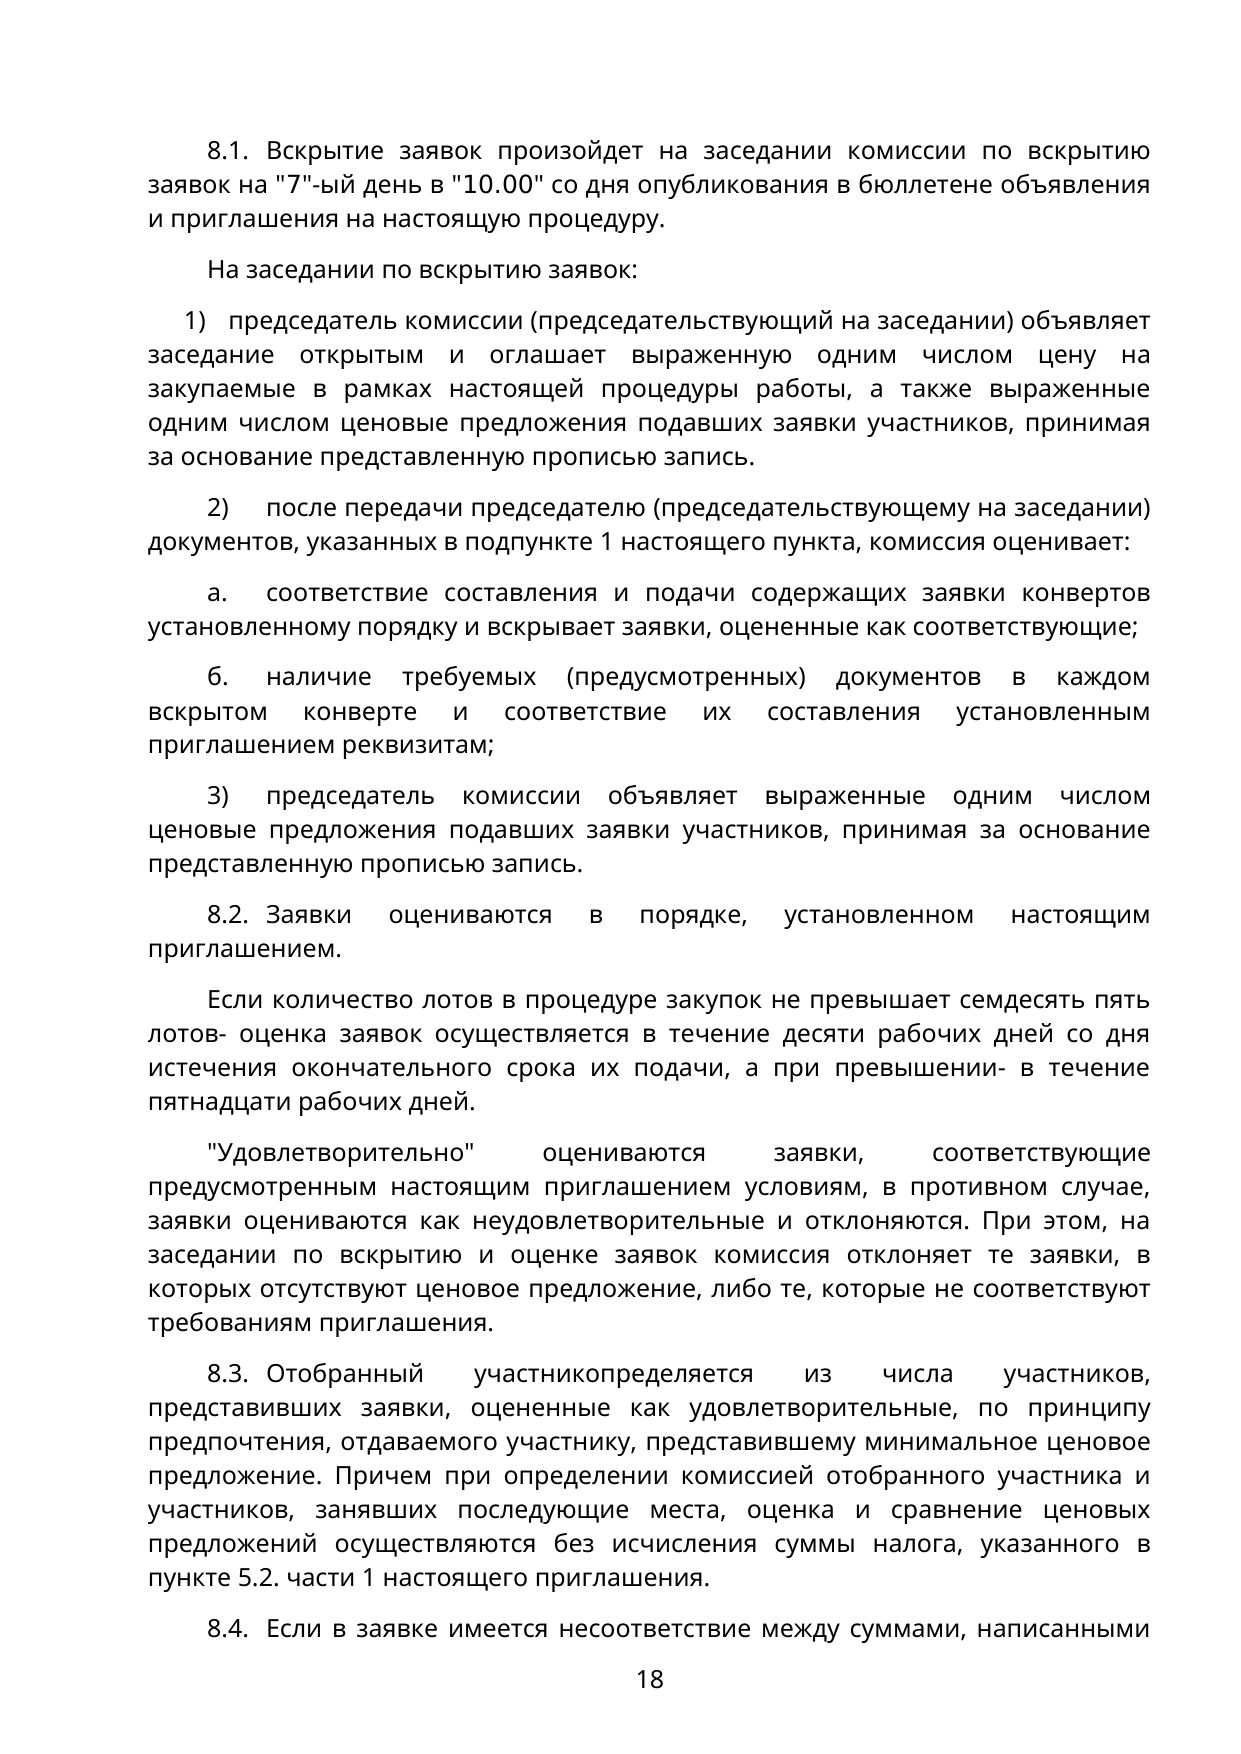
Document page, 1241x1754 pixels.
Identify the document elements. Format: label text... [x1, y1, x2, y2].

text 1) председатель комиссии (председательствующий на заседании) объявляет заседание открытым и оглашает выраженную одним числом цену на закупаемые в рамках настоящей процедуры работы, а также выраженные одним числом ценовые предложения подавших заявки участников, принимая за основание представленную прописью запись. [148, 302, 1152, 473]
text "Удовлетворительно" оцениваются заявки, соответствующие предусмотренным настоящим приглашением условиям, в противном случае, заявки оцениваются как неудовлетворительные и отклоняются. При этом, на заседании по вскрытию и оценке заявок комиссия отклоняет те заявки, в которых отсутствуют ценовое предложение, либо те, которые не соответствуют требованиям приглашения. [148, 1134, 1152, 1339]
text 8.2. Заявки оцениваются в порядке, установленном настоящим приглашением. [148, 897, 1152, 965]
text 8.1. Вскрытие заявок произойдет на заседании комиссии по вскрытию заявок на "7"-ый день в "10.00" со дня опубликования в бюллетене объявления и приглашения на настоящую процедуру. [148, 133, 1152, 235]
text На заседании по вскрытию заявок: [148, 252, 1152, 286]
text а. соответствие составления и подачи содержащих заявки конвертов установленному порядку и вскрывает заявки, оцененные как соответствующие; [148, 574, 1152, 642]
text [148, 1611, 1152, 1645]
text 8.3. Отобранный участникопределяется из числа участников, представивших заявки, оцененные как удовлетворительные, по принципу предпочтения, отдаваемого участнику, представившему минимальное ценовое предложение. Причем при определении комиссией отобранного участника и участников, занявших последующие места, оценка и сравнение ценовых предложений осуществляются без исчисления суммы налога, указанного в пункте 5.2. части 1 настоящего приглашения. [148, 1356, 1152, 1594]
text б. наличие требуемых (предусмотренных) документов в каждом вскрытом конверте и соответствие их составления установленным приглашением реквизитам; [148, 659, 1152, 761]
text 3) председатель комиссии объявляет выраженные одним числом ценовые предложения подавших заявки участников, принимая за основание представленную прописью запись. [148, 778, 1152, 880]
text Если количество лотов в процедуре закупок не превышает семдесять пять лотов- оценка заявок осуществляется в течение десяти рабочих дней со дня истечения окончательного срока их подачи, а при превышении- в течение пятнадцати рабочих дней. [148, 982, 1152, 1118]
text 2) после передачи председателю (председательствующему на заседании) документов, указанных в подпункте 1 настоящего пункта, комиссия оценивает: [148, 489, 1152, 558]
